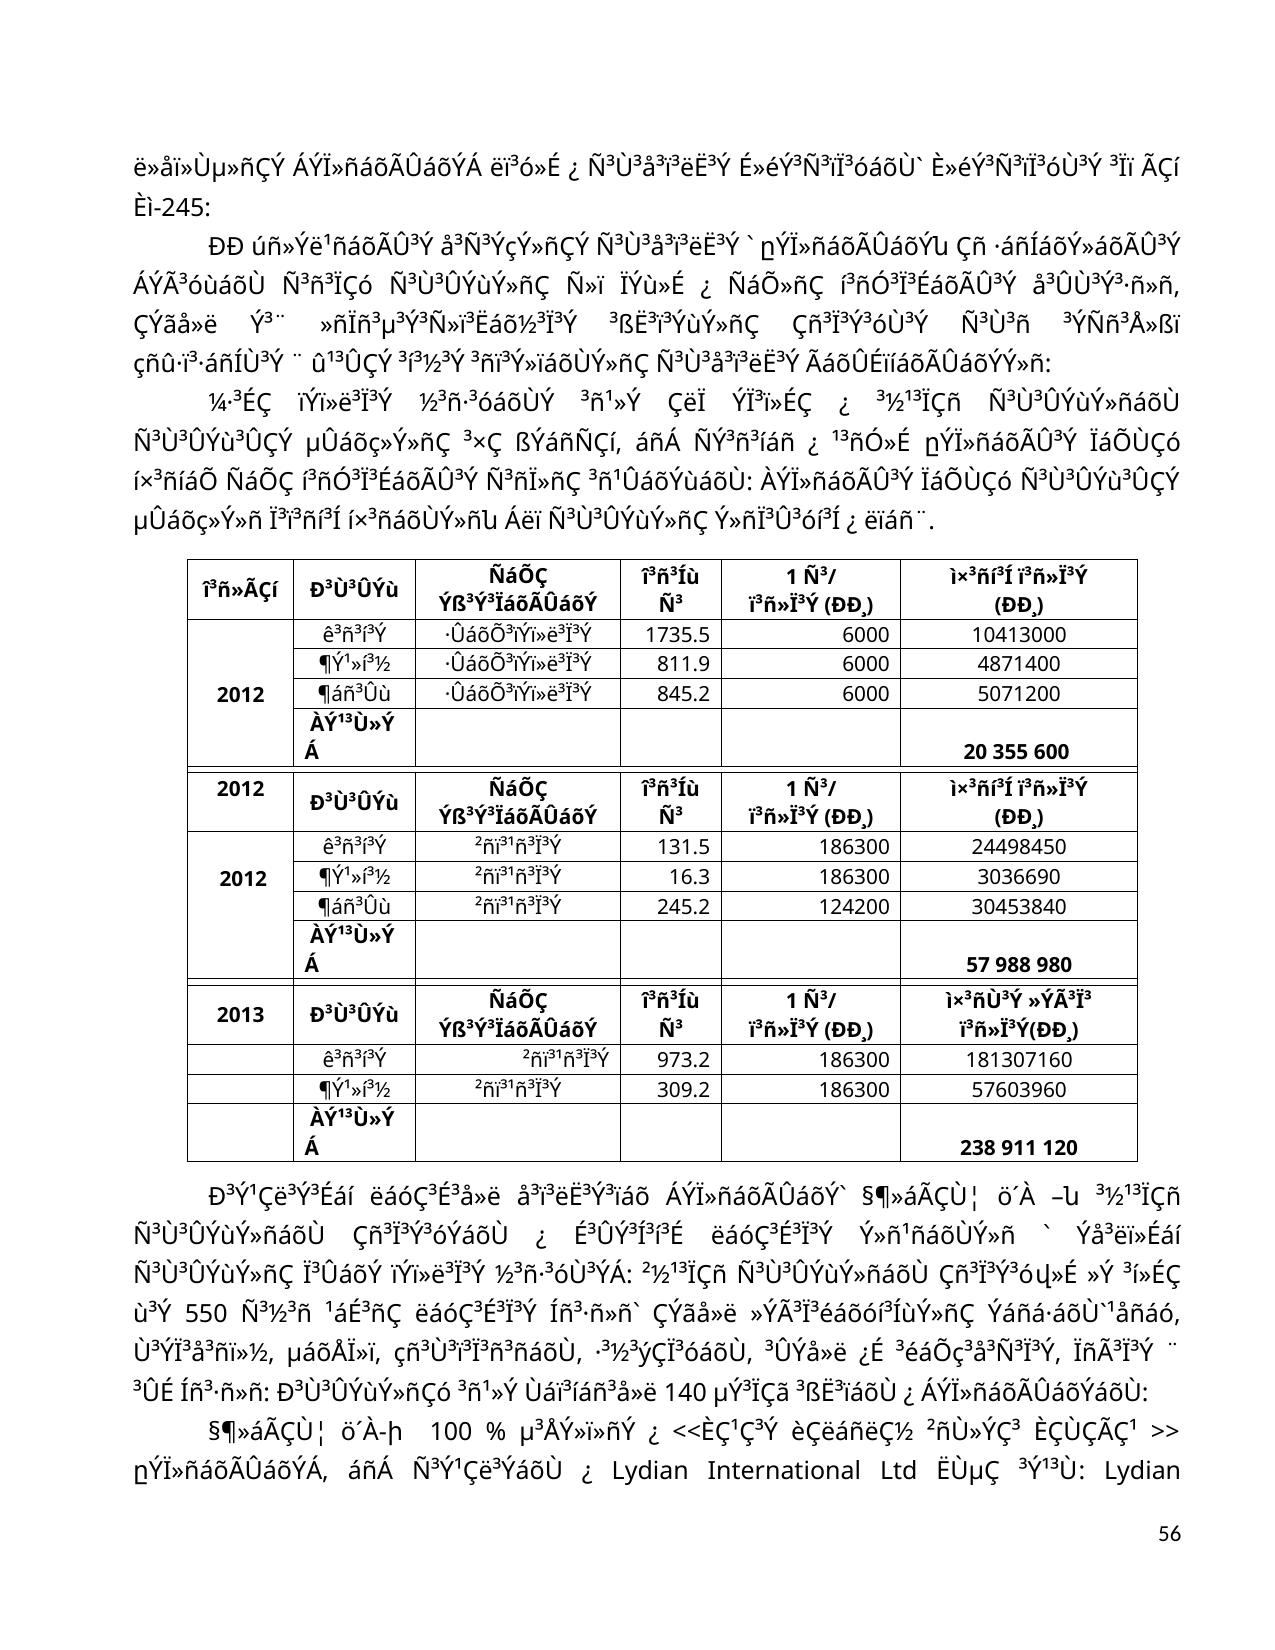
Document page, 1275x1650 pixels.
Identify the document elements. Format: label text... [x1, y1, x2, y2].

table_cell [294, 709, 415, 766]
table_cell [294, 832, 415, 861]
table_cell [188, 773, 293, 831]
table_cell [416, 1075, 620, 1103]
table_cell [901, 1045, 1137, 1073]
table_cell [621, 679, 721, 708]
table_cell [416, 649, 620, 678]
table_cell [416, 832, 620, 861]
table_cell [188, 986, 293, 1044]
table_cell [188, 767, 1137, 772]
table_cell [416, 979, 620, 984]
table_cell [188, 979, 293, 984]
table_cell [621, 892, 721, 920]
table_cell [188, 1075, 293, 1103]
text ÐÐ úñ»Ýë¹ñáõÃÛ³Ý å³Ñ³ÝçÝ»ñÇÝ Ñ³Ù³å³ï³ëË³Ý ՝ ըÝÏ»ñáõÃÛáõÝն Çñ ·áñÍáõÝ»áõÃÛ³Ý ÁÝÃ³óùáõÙ Ñ³ñ³ÏÇó Ñ³Ù³ÛÝùÝ»ñÇ Ñ»ï ÏÝù»É ¿ ÑáÕ»ñÇ í³ñÓ³Ï³ÉáõÃÛ³Ý å³ÛÙ³Ý³·ñ»ñ, ÇÝãå»ë Ý³¨ »ñÏñ³µ³Ý³Ñ»ï³Ëáõ½³Ï³Ý ³ßË³ï³ÝùÝ»ñÇ Çñ³Ï³Ý³óÙ³Ý Ñ³Ù³ñ ³ÝÑñ³Å»ßï çñû·ï³·áñÍÙ³Ý ¨ û¹³ÛÇÝ ³í³½³Ý ³ñï³Ý»ïáõÙÝ»ñÇ Ñ³Ù³å³ï³ëË³Ý ÃáõÛÉïíáõÃÛáõÝÝ»ñ: [133, 228, 1181, 380]
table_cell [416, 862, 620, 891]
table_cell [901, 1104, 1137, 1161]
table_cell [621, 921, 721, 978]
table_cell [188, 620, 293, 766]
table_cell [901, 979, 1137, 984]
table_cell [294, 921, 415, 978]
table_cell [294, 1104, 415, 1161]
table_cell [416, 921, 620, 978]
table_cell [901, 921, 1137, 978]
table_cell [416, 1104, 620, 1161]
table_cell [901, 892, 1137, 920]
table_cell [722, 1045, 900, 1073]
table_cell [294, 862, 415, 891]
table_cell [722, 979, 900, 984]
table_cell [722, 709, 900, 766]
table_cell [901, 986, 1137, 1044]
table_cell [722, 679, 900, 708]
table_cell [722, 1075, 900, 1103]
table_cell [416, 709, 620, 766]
text Ð³Ý¹Çë³Ý³Éáí ëáóÇ³É³å»ë å³ï³ëË³Ý³ïáõ ÁÝÏ»ñáõÃÛáõÝ՝ §¶»áÃÇÙ¦ ö´À –ն ³½¹³ÏÇñ Ñ³Ù³ÛÝùÝ»ñáõÙ Çñ³Ï³Ý³óÝáõÙ ¿ É³ÛÝ³Í³í³É ëáóÇ³É³Ï³Ý Ý»ñ¹ñáõÙÝ»ñ ՝ Ýå³ëï»Éáí Ñ³Ù³ÛÝùÝ»ñÇ Ï³ÛáõÝ ïÝï»ë³Ï³Ý ½³ñ·³óÙ³ÝÁ: ²½¹³ÏÇñ Ñ³Ù³ÛÝùÝ»ñáõÙ Çñ³Ï³Ý³óվ»É »Ý ³í»ÉÇ ù³Ý 550 Ñ³½³ñ ¹áÉ³ñÇ ëáóÇ³É³Ï³Ý Íñ³·ñ»ñ՝ ÇÝãå»ë »ÝÃ³Ï³éáõóí³ÍùÝ»ñÇ Ýáñá·áõÙ`¹åñáó, Ù³ÝÏ³å³ñï»½, µáõÅÏ»ï, çñ³Ù³ï³Ï³ñ³ñáõÙ, ·³½³ýÇÏ³óáõÙ, ³ÛÝå»ë ¿É ³éáÕç³å³Ñ³Ï³Ý, ÏñÃ³Ï³Ý ¨ ³ÛÉ Íñ³·ñ»ñ: Ð³Ù³ÛÝùÝ»ñÇó ³ñ¹»Ý Ùáï³íáñ³å»ë 140 µÝ³ÏÇã ³ßË³ïáõÙ ¿ ÁÝÏ»ñáõÃÛáõÝáõÙ: [133, 1178, 1181, 1408]
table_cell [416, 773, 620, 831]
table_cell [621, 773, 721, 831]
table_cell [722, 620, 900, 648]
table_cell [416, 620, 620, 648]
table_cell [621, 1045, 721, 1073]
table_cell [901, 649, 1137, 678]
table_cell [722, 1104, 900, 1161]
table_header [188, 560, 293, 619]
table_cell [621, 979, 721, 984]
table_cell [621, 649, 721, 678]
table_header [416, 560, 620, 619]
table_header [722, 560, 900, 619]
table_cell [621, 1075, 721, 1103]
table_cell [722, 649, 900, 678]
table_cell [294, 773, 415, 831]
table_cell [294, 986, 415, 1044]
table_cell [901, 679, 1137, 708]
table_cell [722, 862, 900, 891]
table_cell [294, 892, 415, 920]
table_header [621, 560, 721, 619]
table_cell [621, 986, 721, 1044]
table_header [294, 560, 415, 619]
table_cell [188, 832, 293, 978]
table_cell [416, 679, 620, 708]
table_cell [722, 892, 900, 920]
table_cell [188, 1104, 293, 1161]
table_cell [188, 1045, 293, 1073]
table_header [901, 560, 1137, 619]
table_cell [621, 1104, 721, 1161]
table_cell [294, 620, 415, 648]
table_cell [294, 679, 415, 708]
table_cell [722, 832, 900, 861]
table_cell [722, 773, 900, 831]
text ¼·³ÉÇ ïÝï»ë³Ï³Ý ½³ñ·³óáõÙÝ ³ñ¹»Ý ÇëÏ ÝÏ³ï»ÉÇ ¿ ³½¹³ÏÇñ Ñ³Ù³ÛÝùÝ»ñáõÙ Ñ³Ù³ÛÝù³ÛÇÝ µÛáõç»Ý»ñÇ ³×Ç ßÝáñÑÇí, áñÁ ÑÝ³ñ³íáñ ¿ ¹³ñÓ»É ըÝÏ»ñáõÃÛ³Ý ÏáÕÙÇó í×³ñíáÕ ÑáÕÇ í³ñÓ³Ï³ÉáõÃÛ³Ý Ñ³ñÏ»ñÇ ³ñ¹ÛáõÝùáõÙ: ÀÝÏ»ñáõÃÛ³Ý ÏáÕÙÇó Ñ³Ù³ÛÝù³ÛÇÝ µÛáõç»Ý»ñ Ï³ï³ñí³Í í×³ñáõÙÝ»ñն Áëï Ñ³Ù³ÛÝùÝ»ñÇ Ý»ñÏ³Û³óí³Í ¿ ëïáñ¨. [133, 385, 1181, 537]
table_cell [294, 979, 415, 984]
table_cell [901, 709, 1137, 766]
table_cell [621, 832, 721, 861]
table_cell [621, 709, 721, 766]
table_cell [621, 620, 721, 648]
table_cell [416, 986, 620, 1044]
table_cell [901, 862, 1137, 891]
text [133, 150, 1181, 223]
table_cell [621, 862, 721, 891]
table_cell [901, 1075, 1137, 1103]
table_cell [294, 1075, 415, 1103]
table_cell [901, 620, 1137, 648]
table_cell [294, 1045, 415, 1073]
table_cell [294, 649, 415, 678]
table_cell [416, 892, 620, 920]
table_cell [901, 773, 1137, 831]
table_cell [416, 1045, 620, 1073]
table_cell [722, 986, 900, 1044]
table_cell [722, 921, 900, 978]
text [133, 1413, 1181, 1487]
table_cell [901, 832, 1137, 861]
